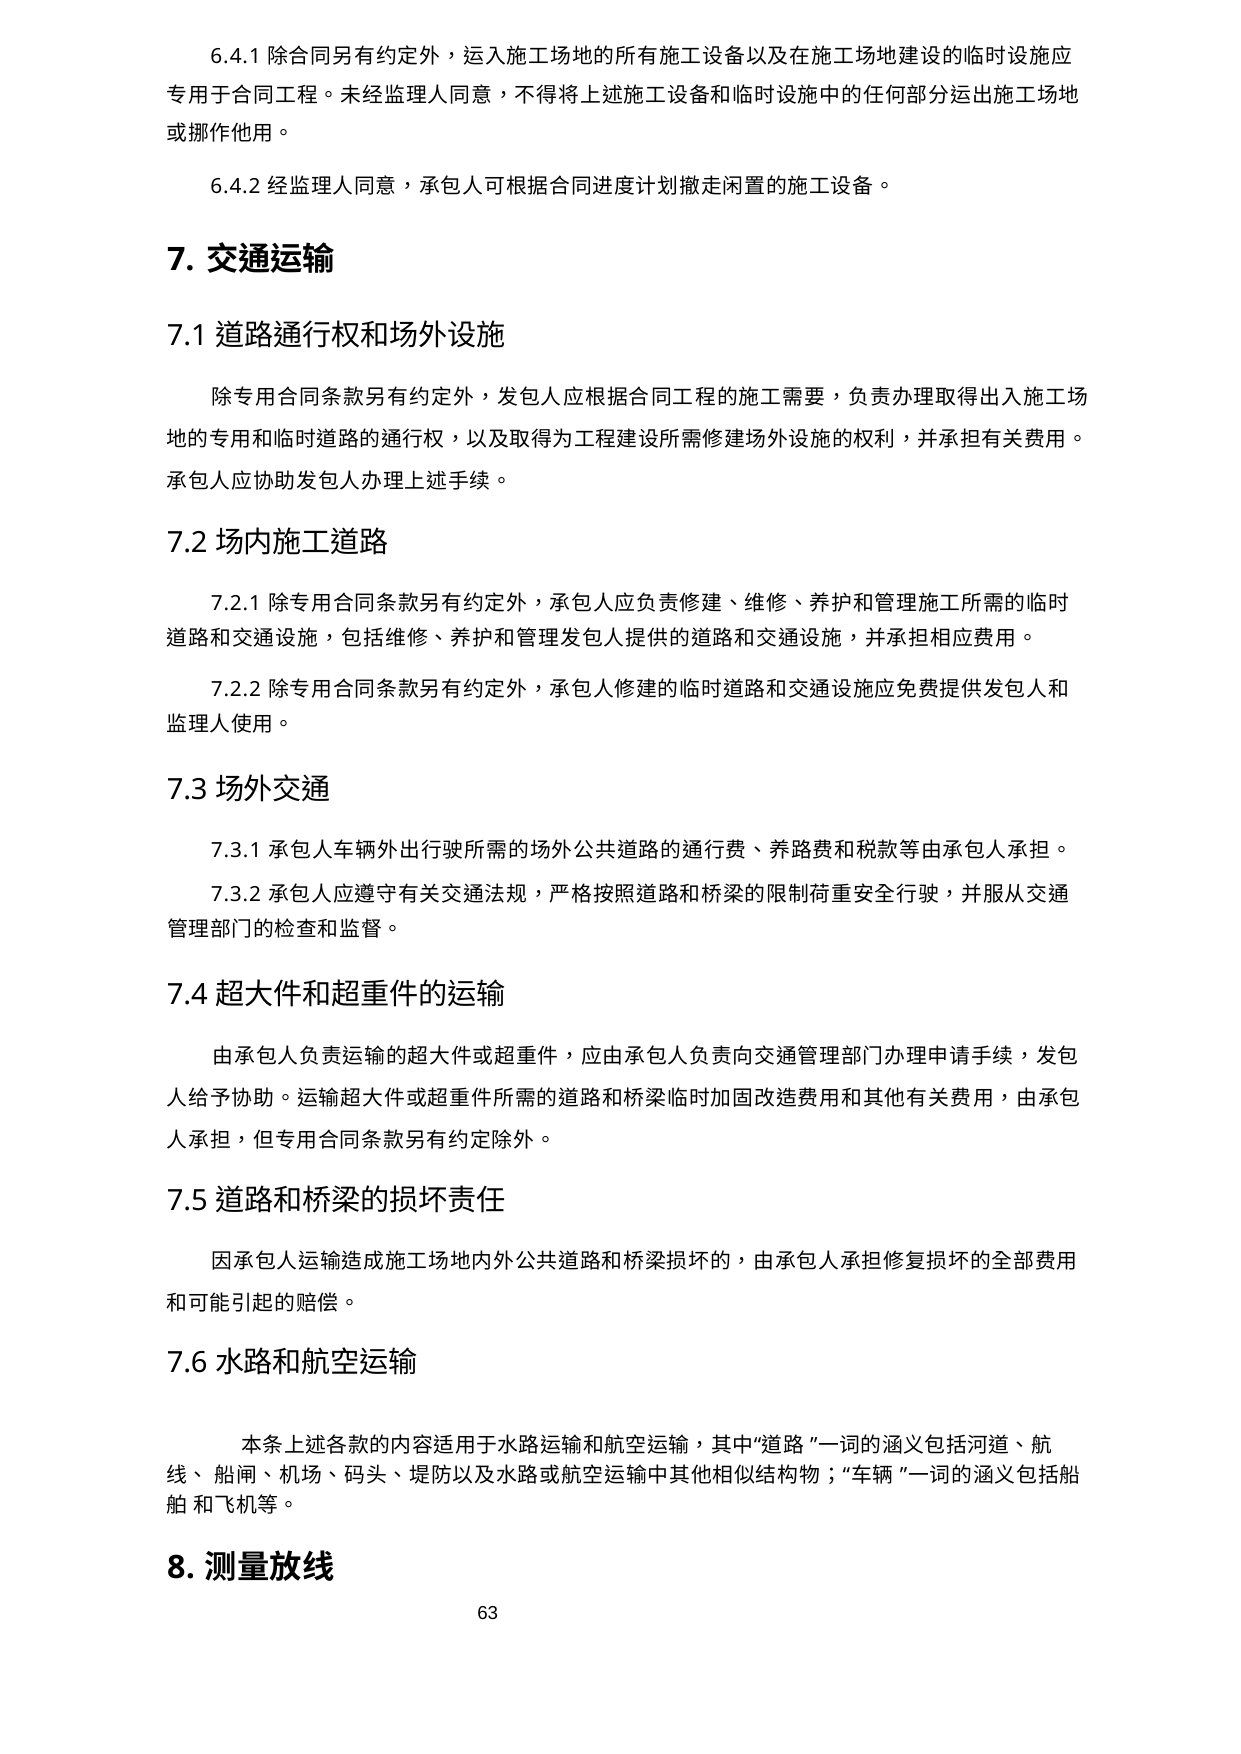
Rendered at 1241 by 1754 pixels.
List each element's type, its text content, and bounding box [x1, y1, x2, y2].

text 本条上述各款的内容适用于水路运输和航空运输，其中“道路 ”一词的涵义包括河道、航线、 船闸、机场、码头、堤防以及水路或航空运输中其他相似结构物；“车辆 ”一词的涵义包括船舶 和飞机等。 [166, 1430, 1088, 1519]
text 6.4.1 除合同另有约定外，运入施工场地的所有施工设备以及在施工场地建设的临时设施应 专用于合同工程。未经监理人同意，不得将上述施工设备和临时设施中的任何部分运出施工场地 或挪作他用。 [166, 42, 1081, 146]
text 7.3 场外交通 [167, 770, 1088, 807]
text 6.4.2 经监理人同意，承包人可根据合同进度计划撤走闲置的施工设备。 [210, 172, 1088, 199]
text 7.2.1 除专用合同条款另有约定外，承包人应负责修建、维修、养护和管理施工所需的临时 道路和交通设施，包括维修、养护和管理发包人提供的道路和交通设施，并承担相应费用。 [166, 588, 1081, 651]
text 由承包人负责运输的超大件或超重件，应由承包人负责向交通管理部门办理申请手续，发包 人给予协助。运输超大件或超重件所需的道路和桥梁临时加固改造费用和其他有关费用，由承包 人承担，但专用合同条款另有约定除外。 [166, 1041, 1081, 1154]
text 7.3.2 承包人应遵守有关交通法规，严格按照道路和桥梁的限制荷重安全行驶，并服从交通 管理部门的检查和监督。 [167, 879, 1081, 942]
text 7.2 场内施工道路 [167, 522, 1088, 559]
text 7.2.2 除专用合同条款另有约定外，承包人修建的临时道路和交通设施应免费提供发包人和 监理人使用。 [166, 674, 1081, 738]
text 7.6 水路和航空运输 [167, 1343, 1088, 1380]
text 8. 测量放线 [167, 1546, 1088, 1587]
text 7.4 超大件和超重件的运输 [167, 975, 1088, 1012]
text 7. 交通运输 [167, 237, 1088, 279]
text 7.5 道路和桥梁的损坏责任 [167, 1181, 1088, 1217]
text 除专用合同条款另有约定外，发包人应根据合同工程的施工需要，负责办理取得出入施工场 地的专用和临时道路的通行权，以及取得为工程建设所需修建场外设施的权利，并承担有关费用。 承包人应协助发包人办理上述手续。 [166, 382, 1088, 495]
text 7.1 道路通行权和场外设施 [167, 317, 1088, 353]
text 7.3.1 承包人车辆外出行驶所需的场外公共道路的通行费、养路费和税款等由承包人承担。 [211, 836, 1088, 863]
text 因承包人运输造成施工场地内外公共道路和桥梁损坏的，由承包人承担修复损坏的全部费用 和可能引起的赔偿。 [166, 1247, 1081, 1317]
